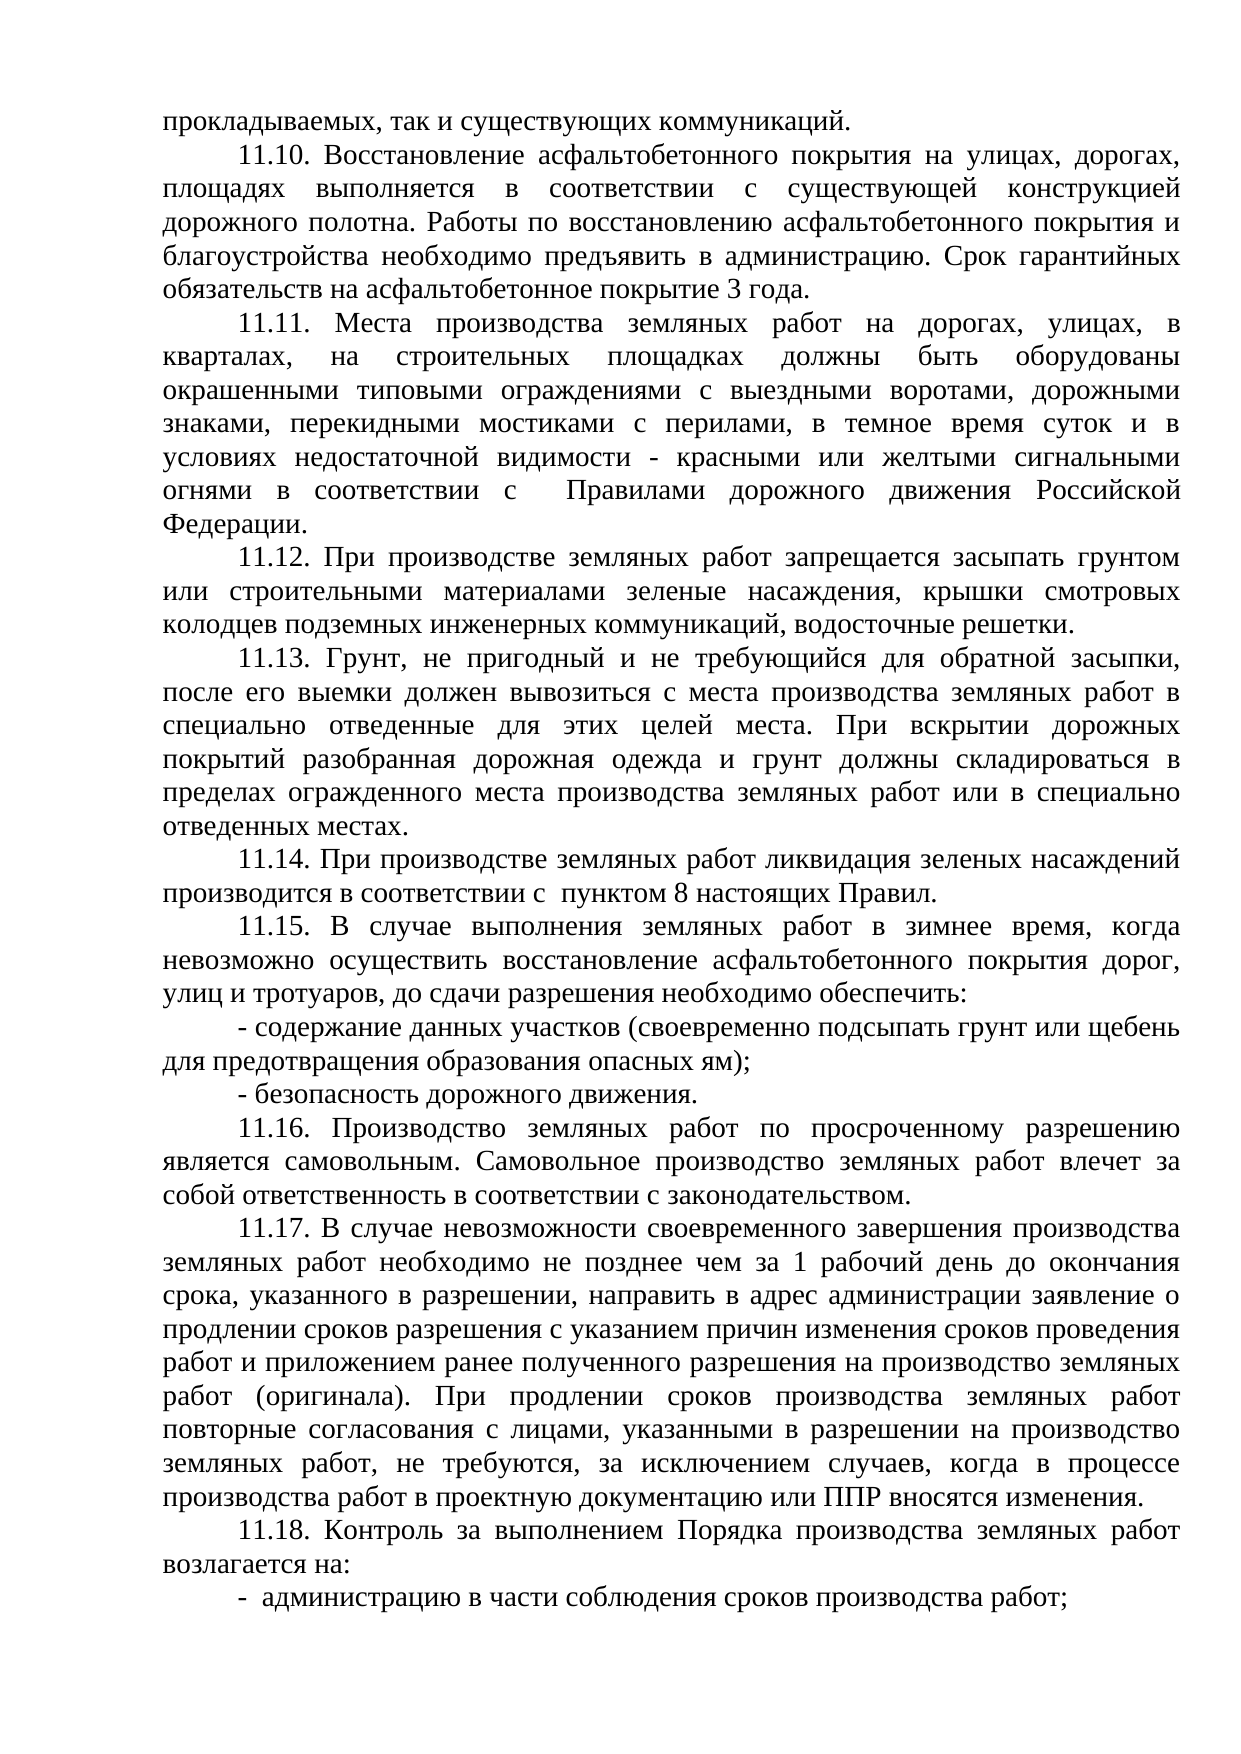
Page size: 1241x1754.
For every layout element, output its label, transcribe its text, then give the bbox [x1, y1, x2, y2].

text 11.13. Грунт, не пригодный и не требующийся для обратной засыпки, после его выемки должен вывозиться с места производства земляных работ в специально отведенные для этих целей места. При вскрытии дорожных покрытий разобранная дорожная одежда и грунт должны складироваться в пределах огражденного места производства земляных работ или в специально отведенных местах. [162, 640, 1181, 841]
text 11.11. Места производства земляных работ на дорогах, улицах, в кварталах, на строительных площадках должны быть оборудованы окрашенными типовыми ограждениями с выездными воротами, дорожными знаками, перекидными мостиками с перилами, в темное время суток и в условиях недостаточной видимости - красными или желтыми сигнальными огнями в соответствии с Правилами дорожного движения Российской Федерации. [162, 305, 1181, 539]
text 11.16. Производство земляных работ по просроченному разрешению является самовольным. Самовольное производство земляных работ влечет за собой ответственность в соответствии с законодательством. [162, 1110, 1181, 1210]
text - содержание данных участков (своевременно подсыпать грунт или щебень для предотвращения образования опасных ям); [162, 1009, 1181, 1076]
text - администрацию в части соблюдения сроков производства работ; [162, 1579, 1181, 1613]
text 11.18. Контроль за выполнением Порядка производства земляных работ возлагается на: [162, 1512, 1181, 1579]
text 11.15. В случае выполнения земляных работ в зимнее время, когда невозможно осуществить восстановление асфальтобетонного покрытия дорог, улиц и тротуаров, до сдачи разрешения необходимо обеспечить: [162, 908, 1181, 1009]
text 11.14. При производстве земляных работ ликвидация зеленых насаждений производится в соответствии с пунктом 8 настоящих Правил. [162, 841, 1181, 908]
text - безопасность дорожного движения. [162, 1076, 1181, 1110]
text 11.10. Восстановление асфальтобетонного покрытия на улицах, дорогах, площадях выполняется в соответствии с существующей конструкцией дорожного полотна. Работы по восстановлению асфальтобетонного покрытия и благоустройства необходимо предъявить в администрацию. Срок гарантийных обязательств на асфальтобетонное покрытие 3 года. [162, 137, 1181, 305]
text 11.17. В случае невозможности своевременного завершения производства земляных работ необходимо не позднее чем за 1 рабочий день до окончания срока, указанного в разрешении, направить в адрес администрации заявление о продлении сроков разрешения с указанием причин изменения сроков проведения работ и приложением ранее полученного разрешения на производство земляных работ (оригинала). При продлении сроков производства земляных работ повторные согласования с лицами, указанными в разрешении на производство земляных работ, не требуются, за исключением случаев, когда в процессе производства работ в проектную документацию или ППР вносятся изменения. [162, 1210, 1181, 1512]
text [162, 103, 1181, 137]
text 11.12. При производстве земляных работ запрещается засыпать грунтом или строительными материалами зеленые насаждения, крышки смотровых колодцев подземных инженерных коммуникаций, водосточные решетки. [162, 539, 1181, 640]
